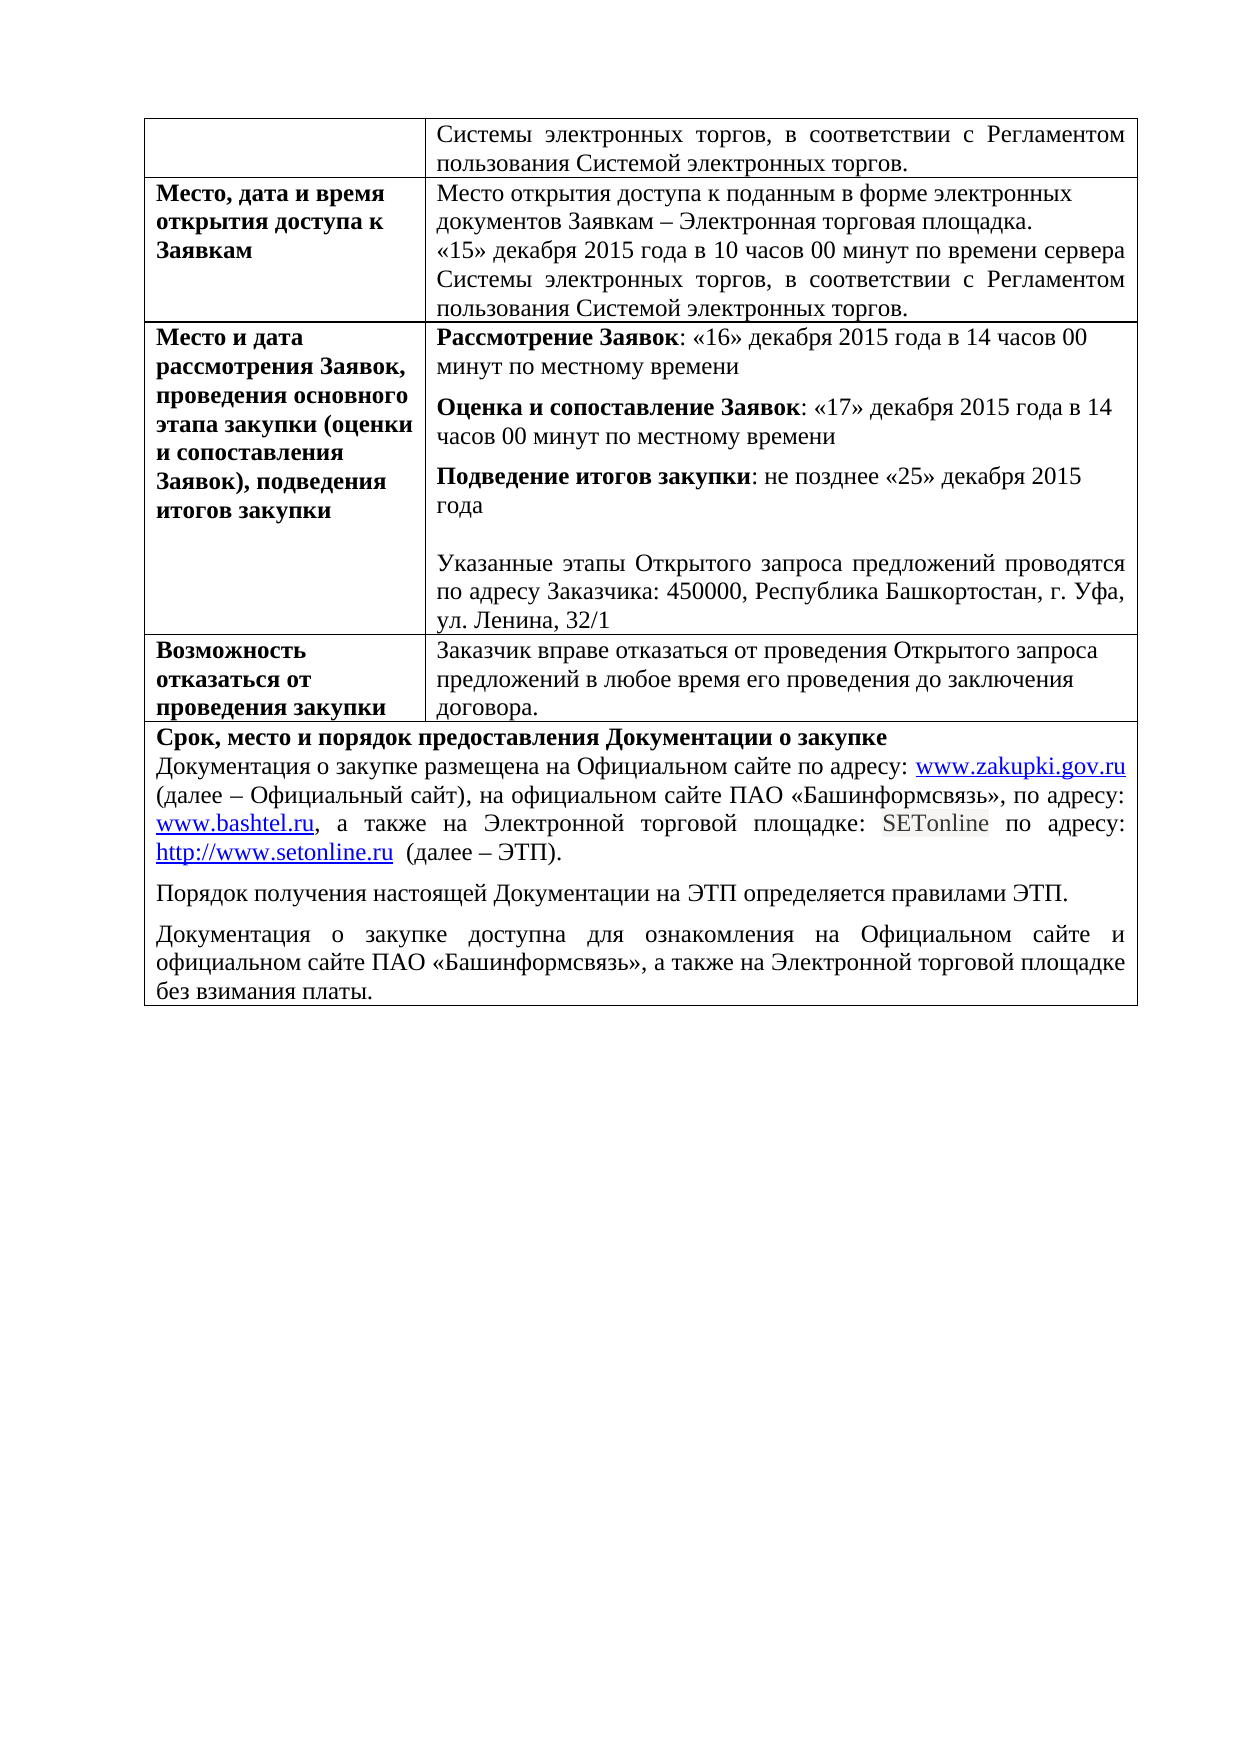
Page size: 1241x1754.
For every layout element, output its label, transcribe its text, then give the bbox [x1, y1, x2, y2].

table_cell Место, дата и время открытия доступа к Заявкам [145, 178, 425, 321]
table_cell Срок, место и порядок предоставления Документации о закупке Документация о закупке размещена на Официальном сайте по адресу: www.zakupki.gov.ru (далее – Официальный сайт), на официальном сайте ПАО «Башинформсвязь», по адресу: www.bashtel.ru, а также на Электронной торговой площадке: SETonline по адресу: http://www.setonline.ru (далее – ЭТП). Порядок получения настоящей Документации на ЭТП определяется правилами ЭТП. Документация о закупке доступна для ознакомления на Официальном сайте и официальном сайте ПАО «Башинформсвязь», а также на Электронной торговой площадке без взимания платы. [145, 722, 1137, 1005]
table_cell Место и дата рассмотрения Заявок, проведения основного этапа закупки (оценки и сопоставления Заявок), подведения итогов закупки [145, 323, 425, 634]
table_cell Рассмотрение Заявок: «16» декабря 2015 года в 14 часов 00 минут по местному времени Оценка и сопоставление Заявок: «17» декабря 2015 года в 14 часов 00 минут по местному времени Подведение итогов закупки: не позднее «25» декабря 2015 года Указанные этапы Открытого запроса предложений проводятся по адресу Заказчика: 450000, Республика Башкортостан, г. Уфа, ул. Ленина, 32/1 [426, 323, 1137, 634]
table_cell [426, 119, 1137, 177]
table_cell Возможность отказаться от проведения закупки [145, 635, 425, 721]
table_cell Заказчик вправе отказаться от проведения Открытого запроса предложений в любое время его проведения до заключения договора. [426, 635, 1137, 721]
table_cell Место открытия доступа к поданным в форме электронных документов Заявкам – Электронная торговая площадка. «15» декабря 2015 года в 10 часов 00 минут по времени сервера Системы электронных торгов, в соответствии с Регламентом пользования Системой электронных торгов. [426, 178, 1137, 321]
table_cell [145, 119, 425, 177]
